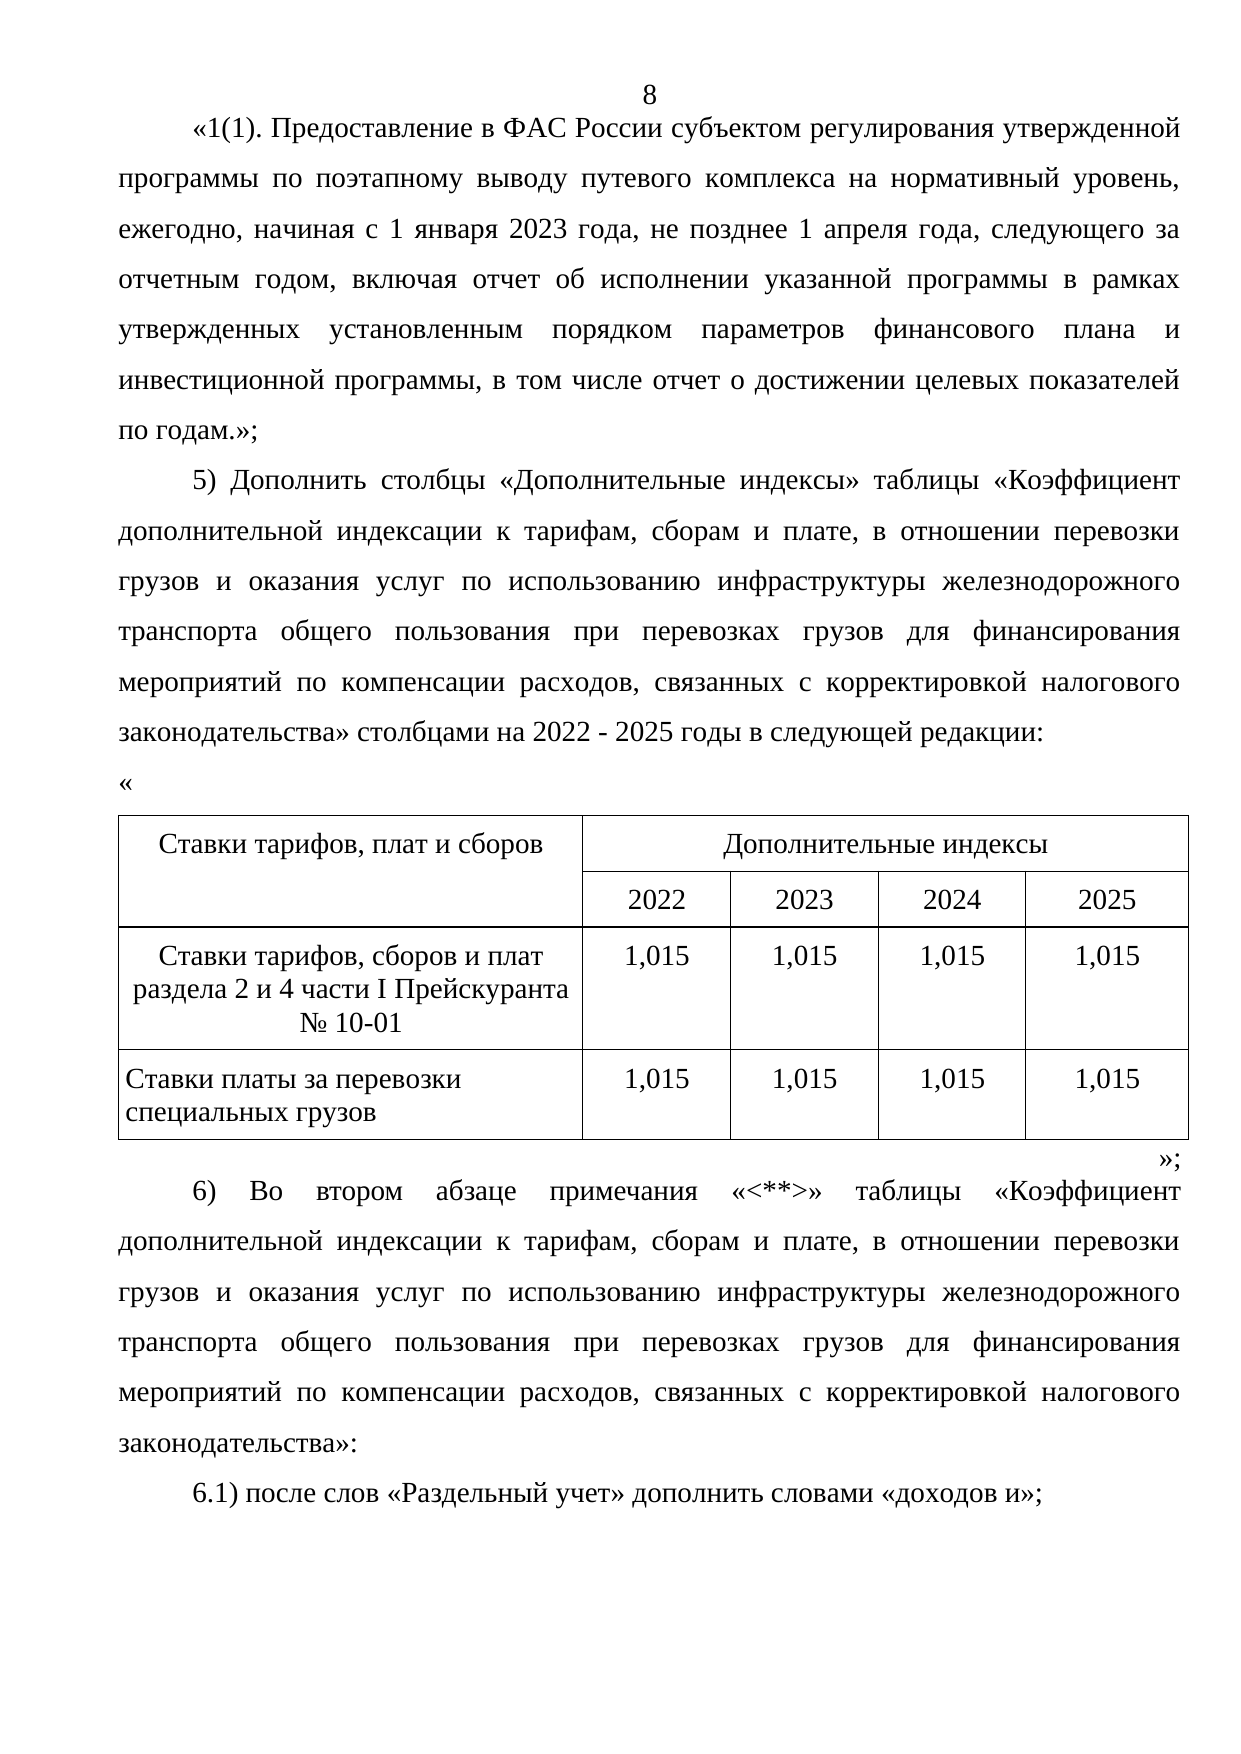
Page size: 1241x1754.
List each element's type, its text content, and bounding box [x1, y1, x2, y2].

table_cell 2025 [1026, 872, 1188, 926]
table_header Дополнительные индексы [583, 816, 1188, 871]
table_cell 1,015 [731, 928, 878, 1049]
text 6) Во втором абзаце примечания «<**>» таблицы «Коэффициент дополнительной индексации к тарифам, сборам и плате, в отношении перевозки грузов и оказания услуг по использованию инфраструктуры железнодорожного транспорта общего пользования при перевозках грузов для финансирования мероприятий по компенсации расходов, связанных с корректировкой налогового законодательства»: [118, 1173, 1181, 1458]
table_cell Ставки платы за перевозки специальных грузов [119, 1050, 582, 1139]
text «1(1). Предоставление в ФАС России субъектом регулирования утвержденной программы по поэтапному выводу путевого комплекса на нормативный уровень, ежегодно, начиная с 1 января 2023 года, не позднее 1 апреля года, следующего за отчетным годом, включая отчет об исполнении указанной программы в рамках утвержденных установленным порядком параметров финансового плана и инвестиционной программы, в том числе отчет о достижении целевых показателей по годам.»; [118, 110, 1181, 446]
table_cell 2022 [583, 872, 730, 926]
table_cell 1,015 [583, 1050, 730, 1139]
table_cell 1,015 [731, 1050, 878, 1139]
table_cell 1,015 [879, 928, 1025, 1049]
text 5) Дополнить столбцы «Дополнительные индексы» таблицы «Коэффициент дополнительной индексации к тарифам, сборам и плате, в отношении перевозки грузов и оказания услуг по использованию инфраструктуры железнодорожного транспорта общего пользования при перевозках грузов для финансирования мероприятий по компенсации расходов, связанных с корректировкой налогового законодательства» столбцами на 2022 - 2025 годы в следующей редакции: [118, 462, 1181, 748]
title »; [118, 1140, 1181, 1173]
table_header Ставки тарифов, плат и сборов [119, 816, 582, 926]
table_cell 1,015 [1026, 928, 1188, 1049]
table_cell 2023 [731, 872, 878, 926]
text 6.1) после слов «Раздельный учет» дополнить словами «доходов и»; [118, 1475, 1181, 1509]
table_cell Ставки тарифов, сборов и плат раздела 2 и 4 части I Прейскуранта № 10-01 [119, 928, 582, 1049]
table_cell 1,015 [879, 1050, 1025, 1139]
text « [118, 764, 1181, 798]
table_cell 1,015 [583, 928, 730, 1049]
table_cell 1,015 [1026, 1050, 1188, 1139]
table_cell 2024 [879, 872, 1025, 926]
